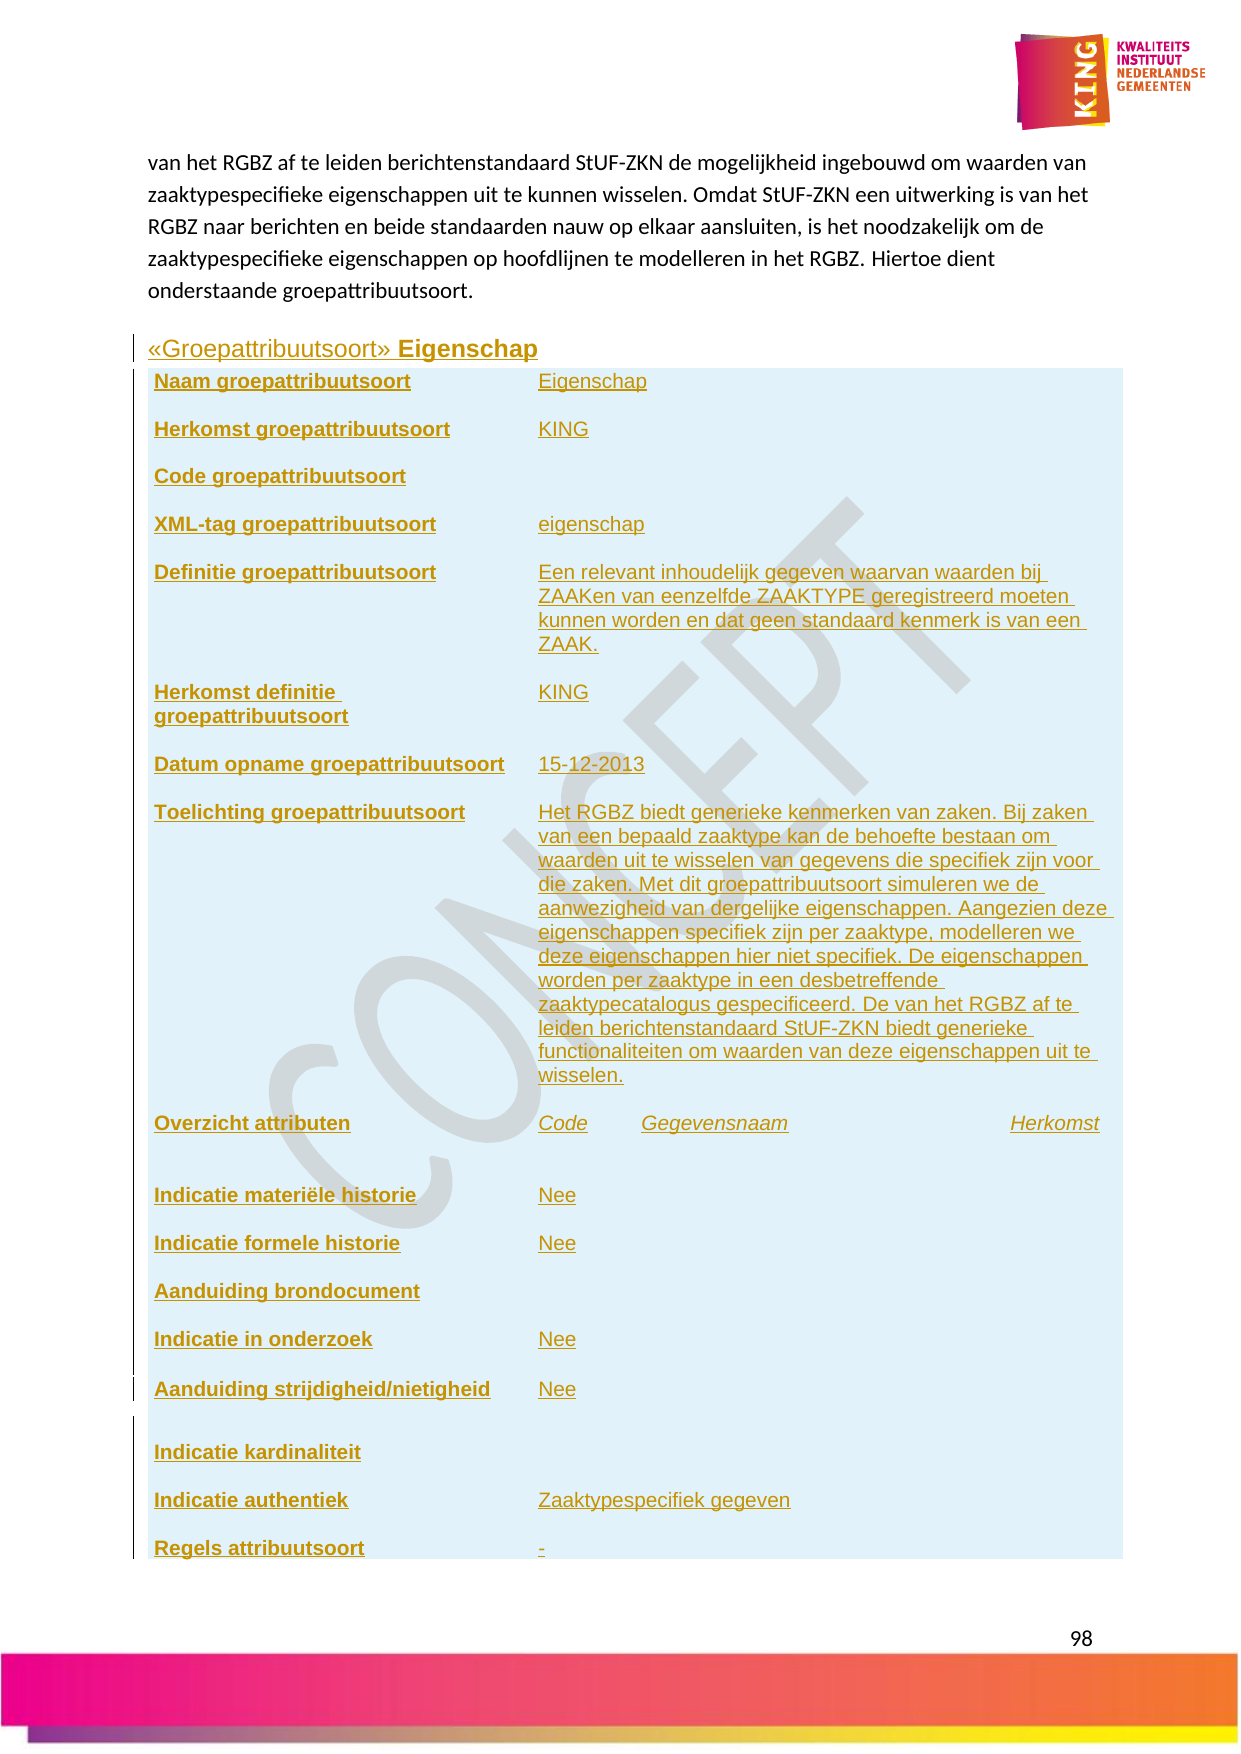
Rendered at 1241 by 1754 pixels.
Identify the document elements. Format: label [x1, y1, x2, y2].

picture [0, 1650, 1239, 1750]
picture [1014, 33, 1206, 131]
text [148, 148, 1093, 304]
